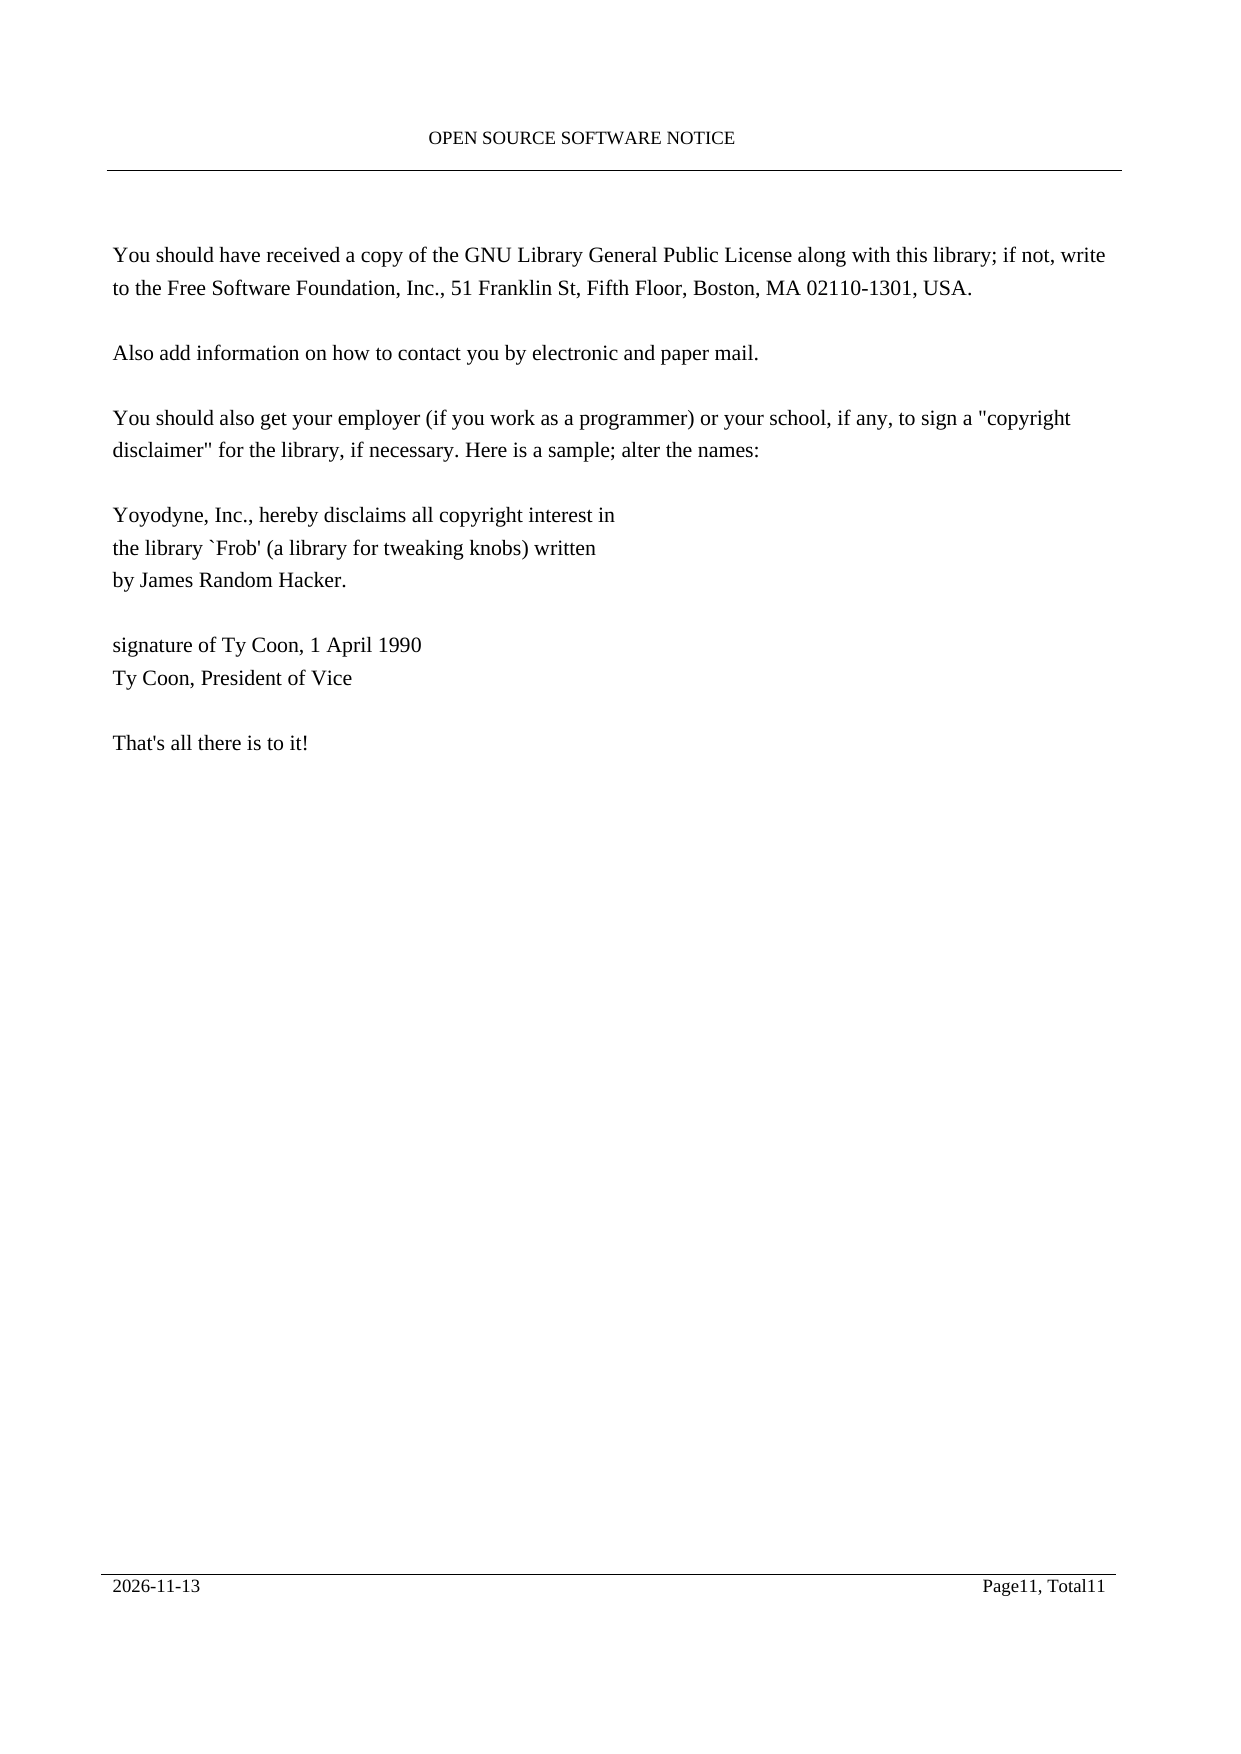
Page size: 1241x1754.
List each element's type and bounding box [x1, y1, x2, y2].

text [112, 206, 1128, 759]
